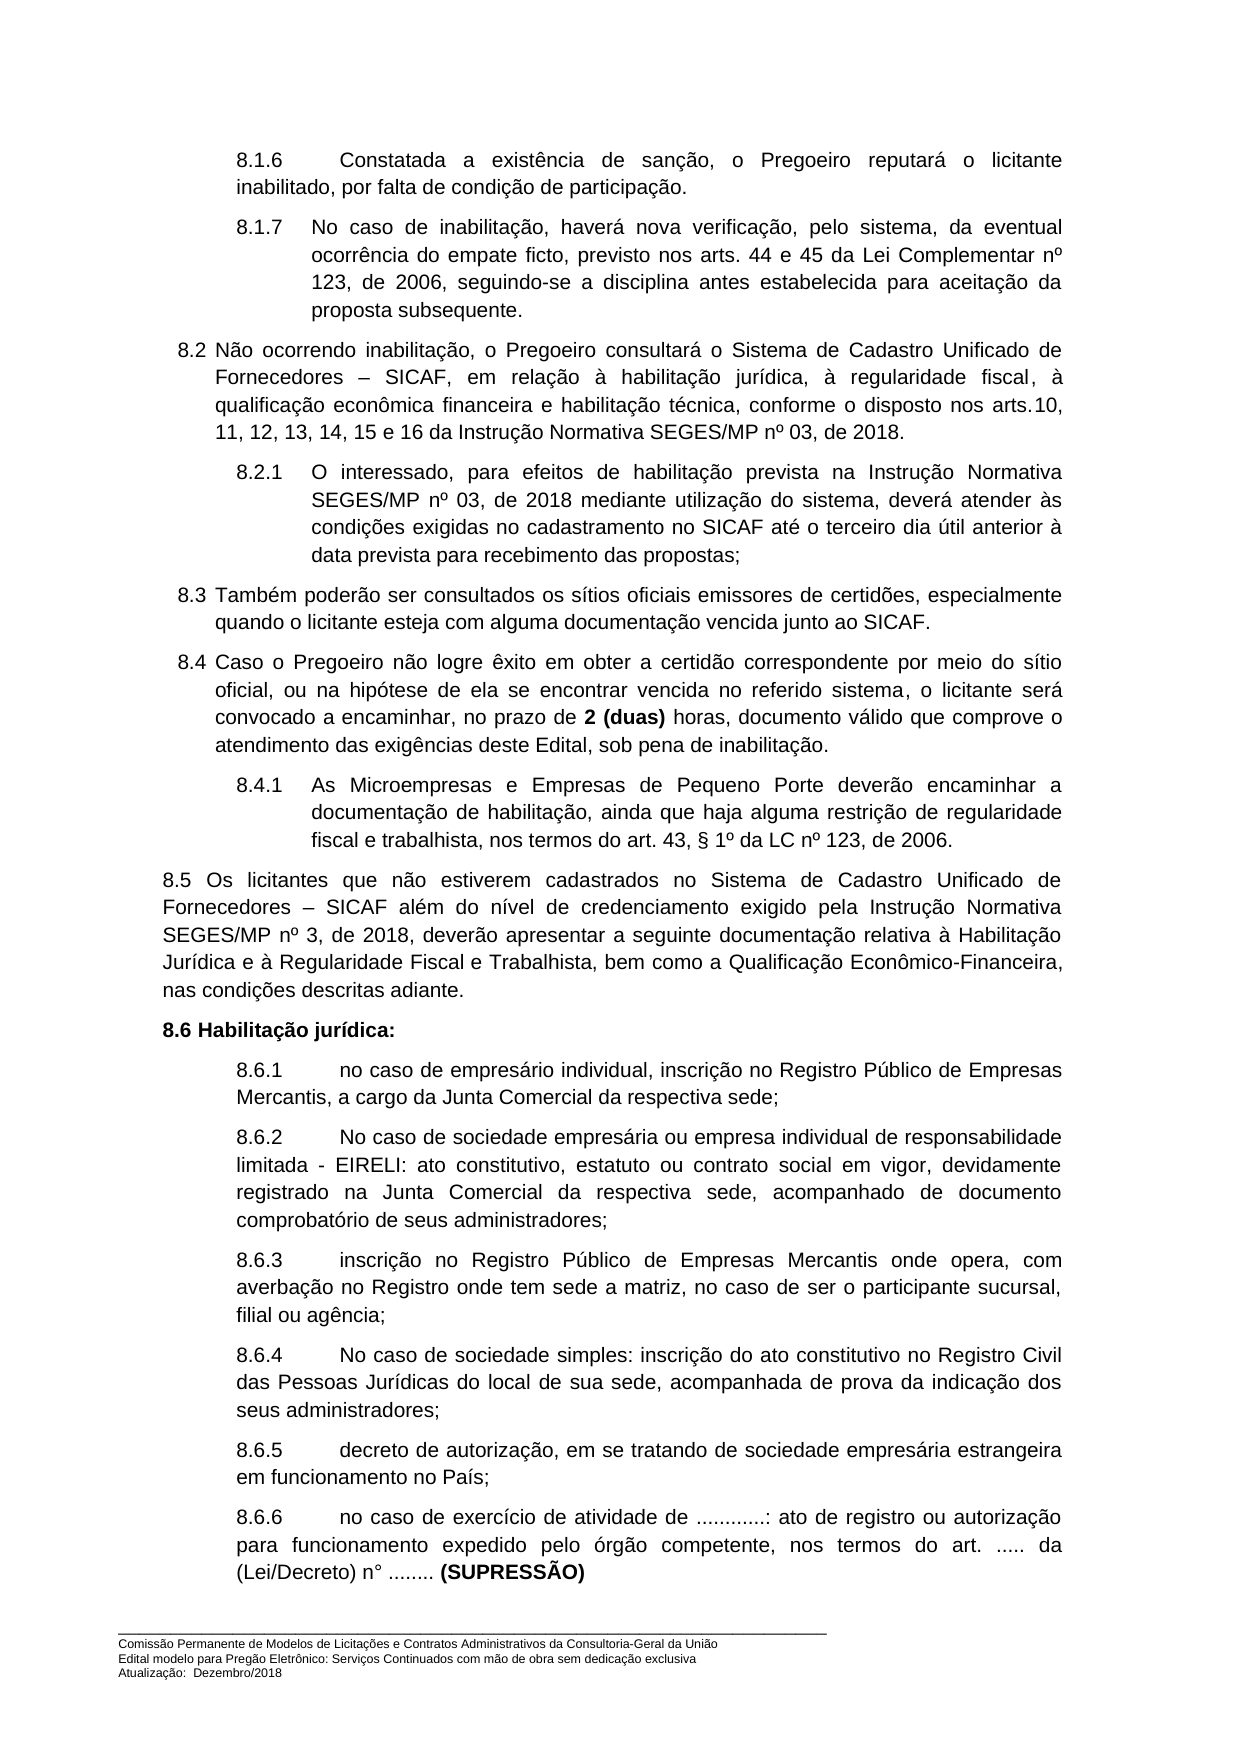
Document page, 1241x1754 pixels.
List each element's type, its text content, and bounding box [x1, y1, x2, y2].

list Caso o Pregoeiro não logre êxito em obter a certidão correspondente por meio do sítio oficial, ou na hipótese de ela se encontrar vencida no referido sistema, o licitante será convocado a encaminhar, no prazo de 2 (duas) horas, documento válido que comprove o atendimento das exigências deste Edital, sob pena de inabilitação. [177, 650, 1063, 757]
list No caso de sociedade empresária ou empresa individual de responsabilidade limitada - EIRELI: ato constitutivo, estatuto ou contrato social em vigor, devidamente registrado na Junta Comercial da respectiva sede, acompanhado de documento comprobatório de seus administradores; [236, 1125, 1063, 1232]
list no caso de exercício de atividade de ............: ato de registro ou autorização para funcionamento expedido pelo órgão competente, nos termos do art. ..... da (Lei/Decreto) n° ........ (SUPRESSÃO) [236, 1505, 1063, 1584]
list Habilitação jurídica: [162, 1018, 1063, 1042]
list inscrição no Registro Público de Empresas Mercantis onde opera, com averbação no Registro onde tem sede a matriz, no caso de ser o participante sucursal, filial ou agência; [236, 1248, 1063, 1327]
list O interessado, para efeitos de habilitação prevista na Instrução Normativa SEGES/MP nº 03, de 2018 mediante utilização do sistema, deverá atender às condições exigidas no cadastramento no SICAF até o terceiro dia útil anterior à data prevista para recebimento das propostas; [236, 460, 1063, 567]
list Constatada a existência de sanção, o Pregoeiro reputará o licitante inabilitado, por falta de condição de participação. [236, 148, 1063, 199]
list Não ocorrendo inabilitação, o Pregoeiro consultará o Sistema de Cadastro Unificado de Fornecedores – SICAF, em relação à habilitação jurídica, à regularidade fiscal, à qualificação econômica financeira e habilitação técnica, conforme o disposto nos arts.10, 11, 12, 13, 14, 15 e 16 da Instrução Normativa SEGES/MP nº 03, de 2018. [177, 338, 1063, 444]
list No caso de inabilitação, haverá nova verificação, pelo sistema, da eventual ocorrência do empate ficto, previsto nos arts. 44 e 45 da Lei Complementar nº 123, de 2006, seguindo-se a disciplina antes estabelecida para aceitação da proposta subsequente. [236, 215, 1063, 322]
list Os licitantes que não estiverem cadastrados no Sistema de Cadastro Unificado de Fornecedores – SICAF além do nível de credenciamento exigido pela Instrução Normativa SEGES/MP nº 3, de 2018, deverão apresentar a seguinte documentação relativa à Habilitação Jurídica e à Regularidade Fiscal e Trabalhista, bem como a Qualificação Econômico-Financeira, nas condições descritas adiante. [162, 868, 1063, 1002]
list Também poderão ser consultados os sítios oficiais emissores de certidões, especialmente quando o licitante esteja com alguma documentação vencida junto ao SICAF. [177, 583, 1063, 634]
list No caso de sociedade simples: inscrição do ato constitutivo no Registro Civil das Pessoas Jurídicas do local de sua sede, acompanhada de prova da indicação dos seus administradores; [236, 1343, 1063, 1422]
list no caso de empresário individual, inscrição no Registro Público de Empresas Mercantis, a cargo da Junta Comercial da respectiva sede; [236, 1058, 1063, 1109]
list As Microempresas e Empresas de Pequeno Porte deverão encaminhar a documentação de habilitação, ainda que haja alguma restrição de regularidade fiscal e trabalhista, nos termos do art. 43, § 1º da LC nº 123, de 2006. [236, 773, 1063, 852]
list decreto de autorização, em se tratando de sociedade empresária estrangeira em funcionamento no País; [236, 1438, 1063, 1489]
